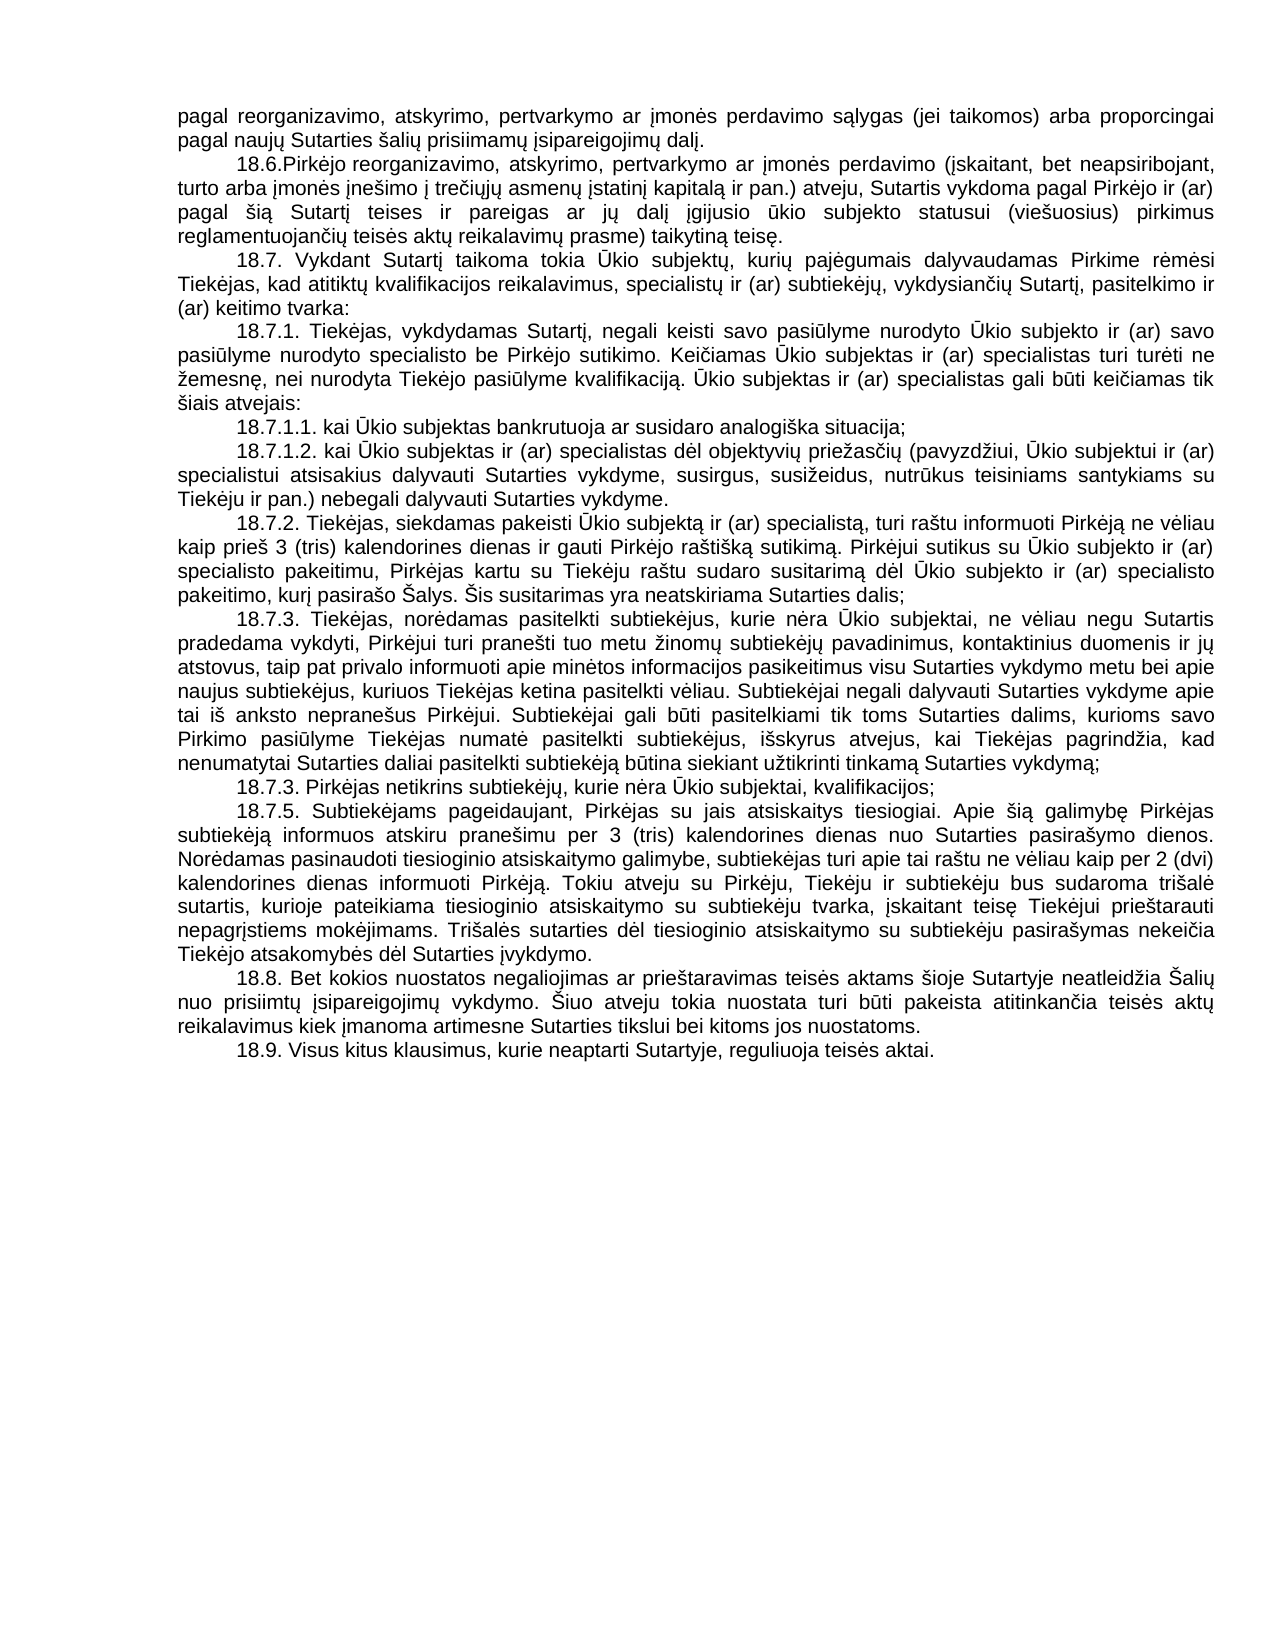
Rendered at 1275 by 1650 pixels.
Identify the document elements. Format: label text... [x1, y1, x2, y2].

text 18.6.Pirkėjo reorganizavimo, atskyrimo, pertvarkymo ar įmonės perdavimo (įskaitant, bet neapsiribojant, turto arba įmonės įnešimo į trečiųjų asmenų įstatinį kapitalą ir pan.) atveju, Sutartis vykdoma pagal Pirkėjo ir (ar) pagal šią Sutartį teises ir pareigas ar jų dalį įgijusio ūkio subjekto statusui (viešuosius) pirkimus reglamentuojančių teisės aktų reikalavimų prasme) taikytiną teisę. [177, 152, 1216, 247]
text 18.7. Vykdant Sutartį taikoma tokia Ūkio subjektų, kurių pajėgumais dalyvaudamas Pirkime rėmėsi Tiekėjas, kad atitiktų kvalifikacijos reikalavimus, specialistų ir (ar) subtiekėjų, vykdysiančių Sutartį, pasitelkimo ir (ar) keitimo tvarka: [177, 247, 1216, 319]
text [177, 104, 1216, 152]
text 18.7.3. Tiekėjas, norėdamas pasitelkti subtiekėjus, kurie nėra Ūkio subjektai, ne vėliau negu Sutartis pradedama vykdyti, Pirkėjui turi pranešti tuo metu žinomų subtiekėjų pavadinimus, kontaktinius duomenis ir jų atstovus, taip pat privalo informuoti apie minėtos informacijos pasikeitimus visu Sutarties vykdymo metu bei apie naujus subtiekėjus, kuriuos Tiekėjas ketina pasitelkti vėliau. Subtiekėjai negali dalyvauti Sutarties vykdyme apie tai iš anksto nepranešus Pirkėjui. Subtiekėjai gali būti pasitelkiami tik toms Sutarties dalims, kurioms savo Pirkimo pasiūlyme Tiekėjas numatė pasitelkti subtiekėjus, išskyrus atvejus, kai Tiekėjas pagrindžia, kad nenumatytai Sutarties daliai pasitelkti subtiekėją būtina siekiant užtikrinti tinkamą Sutarties vykdymą; [177, 607, 1216, 774]
list 18.7.2. Tiekėjas, siekdamas pakeisti Ūkio subjektą ir (ar) specialistą, turi raštu informuoti Pirkėją ne vėliau kaip prieš 3 (tris) kalendorines dienas ir gauti Pirkėjo raštišką sutikimą. Pirkėjui sutikus su Ūkio subjekto ir (ar) specialisto pakeitimu, Pirkėjas kartu su Tiekėju raštu sudaro susitarimą dėl Ūkio subjekto ir (ar) specialisto pakeitimo, kurį pasirašo Šalys. Šis susitarimas yra neatskiriama Sutarties dalis; [177, 511, 1216, 607]
text 18.7.3. Pirkėjas netikrins subtiekėjų, kurie nėra Ūkio subjektai, kvalifikacijos; [177, 774, 1216, 798]
text 18.7.1.1. kai Ūkio subjektas bankrutuoja ar susidaro analogiška situacija; [177, 415, 1216, 439]
text 18.9. Visus kitus klausimus, kurie neaptarti Sutartyje, reguliuoja teisės aktai. [177, 1038, 1216, 1062]
text 18.7.1. Tiekėjas, vykdydamas Sutartį, negali keisti savo pasiūlyme nurodyto Ūkio subjekto ir (ar) savo pasiūlyme nurodyto specialisto be Pirkėjo sutikimo. Keičiamas Ūkio subjektas ir (ar) specialistas turi turėti ne žemesnę, nei nurodyta Tiekėjo pasiūlyme kvalifikaciją. Ūkio subjektas ir (ar) specialistas gali būti keičiamas tik šiais atvejais: [177, 319, 1216, 415]
text 18.7.1.2. kai Ūkio subjektas ir (ar) specialistas dėl objektyvių priežasčių (pavyzdžiui, Ūkio subjektui ir (ar) specialistui atsisakius dalyvauti Sutarties vykdyme, susirgus, susižeidus, nutrūkus teisiniams santykiams su Tiekėju ir pan.) nebegali dalyvauti Sutarties vykdyme. [177, 439, 1216, 511]
text 18.8. Bet kokios nuostatos negaliojimas ar prieštaravimas teisės aktams šioje Sutartyje neatleidžia Šalių nuo prisiimtų įsipareigojimų vykdymo. Šiuo atveju tokia nuostata turi būti pakeista atitinkančia teisės aktų reikalavimus kiek įmanoma artimesne Sutarties tikslui bei kitoms jos nuostatoms. [177, 966, 1216, 1038]
list 18.7.5. Subtiekėjams pageidaujant, Pirkėjas su jais atsiskaitys tiesiogiai. Apie šią galimybę Pirkėjas subtiekėją informuos atskiru pranešimu per 3 (tris) kalendorines dienas nuo Sutarties pasirašymo dienos. Norėdamas pasinaudoti tiesioginio atsiskaitymo galimybe, subtiekėjas turi apie tai raštu ne vėliau kaip per 2 (dvi) kalendorines dienas informuoti Pirkėją. Tokiu atveju su Pirkėju, Tiekėju ir subtiekėju bus sudaroma trišalė sutartis, kurioje pateikiama tiesioginio atsiskaitymo su subtiekėju tvarka, įskaitant teisę Tiekėjui prieštarauti nepagrįstiems mokėjimams. Trišalės sutarties dėl tiesioginio atsiskaitymo su subtiekėju pasirašymas nekeičia Tiekėjo atsakomybės dėl Sutarties įvykdymo. [177, 798, 1216, 966]
